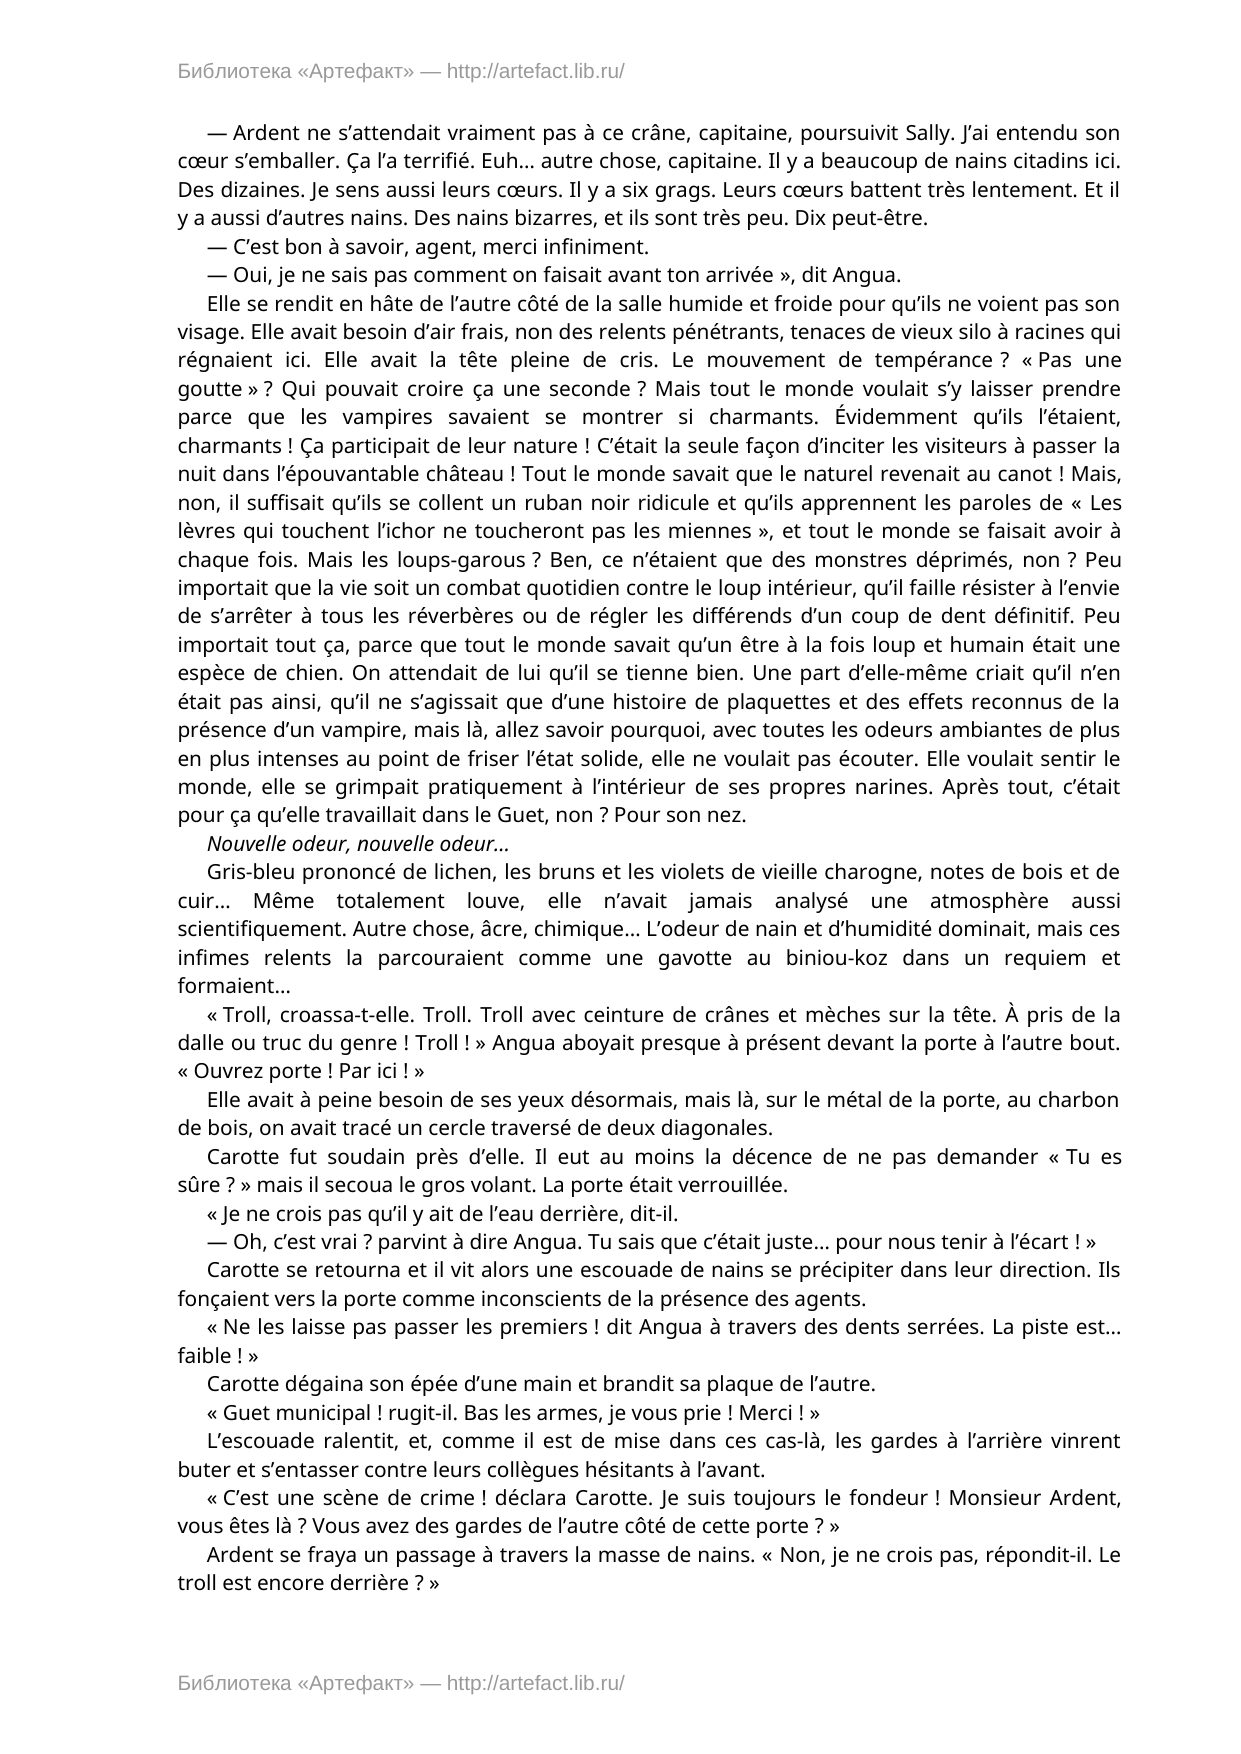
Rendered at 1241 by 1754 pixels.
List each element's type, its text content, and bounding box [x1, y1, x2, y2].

text Carotte fut soudain près d’elle. Il eut au moins la décence de ne pas demander « Tu es sûre ? » mais il secoua le gros volant. La porte était verrouillée. [177, 1142, 1122, 1199]
text — Oui, je ne sais pas comment on faisait avant ton arrivée », dit Angua. [177, 260, 1122, 289]
text Elle avait à peine besoin de ses yeux désormais, mais là, sur le métal de la porte, au charbon de bois, on avait tracé un cercle traversé de deux diagonales. [177, 1085, 1122, 1142]
text — Ardent ne s’attendait vraiment pas à ce crâne, capitaine, poursuivit Sally. J’ai entendu son cœur s’emballer. Ça l’a terrifié. Euh… autre chose, capitaine. Il y a beaucoup de nains citadins ici. Des dizaines. Je sens aussi leurs cœurs. Il y a six grags. Leurs cœurs battent très lentement. Et il y a aussi d’autres nains. Des nains bizarres, et ils sont très peu. Dix peut-être. [177, 118, 1122, 232]
text « Troll, croassa-t-elle. Troll. Troll avec ceinture de crânes et mèches sur la tête. À pris de la dalle ou truc du genre ! Troll ! » Angua aboyait presque à présent devant la porte à l’autre bout. « Ouvrez porte ! Par ici ! » [177, 1000, 1122, 1085]
text Elle se rendit en hâte de l’autre côté de la salle humide et froide pour qu’ils ne voient pas son visage. Elle avait besoin d’air frais, non des relents pénétrants, tenaces de vieux silo à racines qui régnaient ici. Elle avait la tête pleine de cris. Le mouvement de tempérance ? « Pas une goutte » ? Qui pouvait croire ça une seconde ? Mais tout le monde voulait s’y laisser prendre parce que les vampires savaient se montrer si charmants. Évidemment qu’ils l’étaient, charmants ! Ça participait de leur nature ! C’était la seule façon d’inciter les visiteurs à passer la nuit dans l’épouvantable château ! Tout le monde savait que le naturel revenait au canot ! Mais, non, il suffisait qu’ils se collent un ruban noir ridicule et qu’ils apprennent les paroles de « Les lèvres qui touchent l’ichor ne toucheront pas les miennes », et tout le monde se faisait avoir à chaque fois. Mais les loups-garous ? Ben, ce n’étaient que des monstres déprimés, non ? Peu importait que la vie soit un combat quotidien contre le loup intérieur, qu’il faille résister à l’envie de s’arrêter à tous les réverbères ou de régler les différends d’un coup de dent définitif. Peu importait tout ça, parce que tout le monde savait qu’un être à la fois loup et humain était une espèce de chien. On attendait de lui qu’il se tienne bien. Une part d’elle-même criait qu’il n’en était pas ainsi, qu’il ne s’agissait que d’une histoire de plaquettes et des effets reconnus de la présence d’un vampire, mais là, allez savoir pourquoi, avec toutes les odeurs ambiantes de plus en plus intenses au point de friser l’état solide, elle ne voulait pas écouter. Elle voulait sentir le monde, elle se grimpait pratiquement à l’intérieur de ses propres narines. Après tout, c’était pour ça qu’elle travaillait dans le Guet, non ? Pour son nez. [177, 289, 1122, 829]
text Ardent se fraya un passage à travers la masse de nains. « Non, je ne crois pas, répondit-il. Le troll est encore derrière ? » [177, 1540, 1122, 1597]
text Gris-bleu prononcé de lichen, les bruns et les violets de vieille charogne, notes de bois et de cuir… Même totalement louve, elle n’avait jamais analysé une atmosphère aussi scientifiquement. Autre chose, âcre, chimique… L’odeur de nain et d’humidité dominait, mais ces infimes relents la parcouraient comme une gavotte au biniou-koz dans un requiem et formaient… [177, 857, 1122, 1000]
text L’escouade ralentit, et, comme il est de mise dans ces cas-là, les gardes à l’arrière vinrent buter et s’entasser contre leurs collègues hésitants à l’avant. [177, 1426, 1122, 1483]
text — Oh, c’est vrai ? parvint à dire Angua. Tu sais que c’était juste… pour nous tenir à l’écart ! » [177, 1227, 1122, 1256]
text « C’est une scène de crime ! déclara Carotte. Je suis toujours le fondeur ! Monsieur Ardent, vous êtes là ? Vous avez des gardes de l’autre côté de cette porte ? » [177, 1483, 1122, 1540]
text « Ne les laisse pas passer les premiers ! dit Angua à travers des dents serrées. La piste est… faible ! » [177, 1312, 1122, 1369]
text Nouvelle odeur, nouvelle odeur… [177, 829, 1122, 857]
text — C’est bon à savoir, agent, merci infiniment. [177, 232, 1122, 260]
text « Je ne crois pas qu’il y ait de l’eau derrière, dit-il. [177, 1199, 1122, 1227]
text Carotte se retourna et il vit alors une escouade de nains se précipiter dans leur direction. Ils fonçaient vers la porte comme inconscients de la présence des agents. [177, 1256, 1122, 1312]
text Carotte dégaina son épée d’une main et brandit sa plaque de l’autre. [177, 1369, 1122, 1398]
text « Guet municipal ! rugit-il. Bas les armes, je vous prie ! Merci ! » [177, 1398, 1122, 1426]
